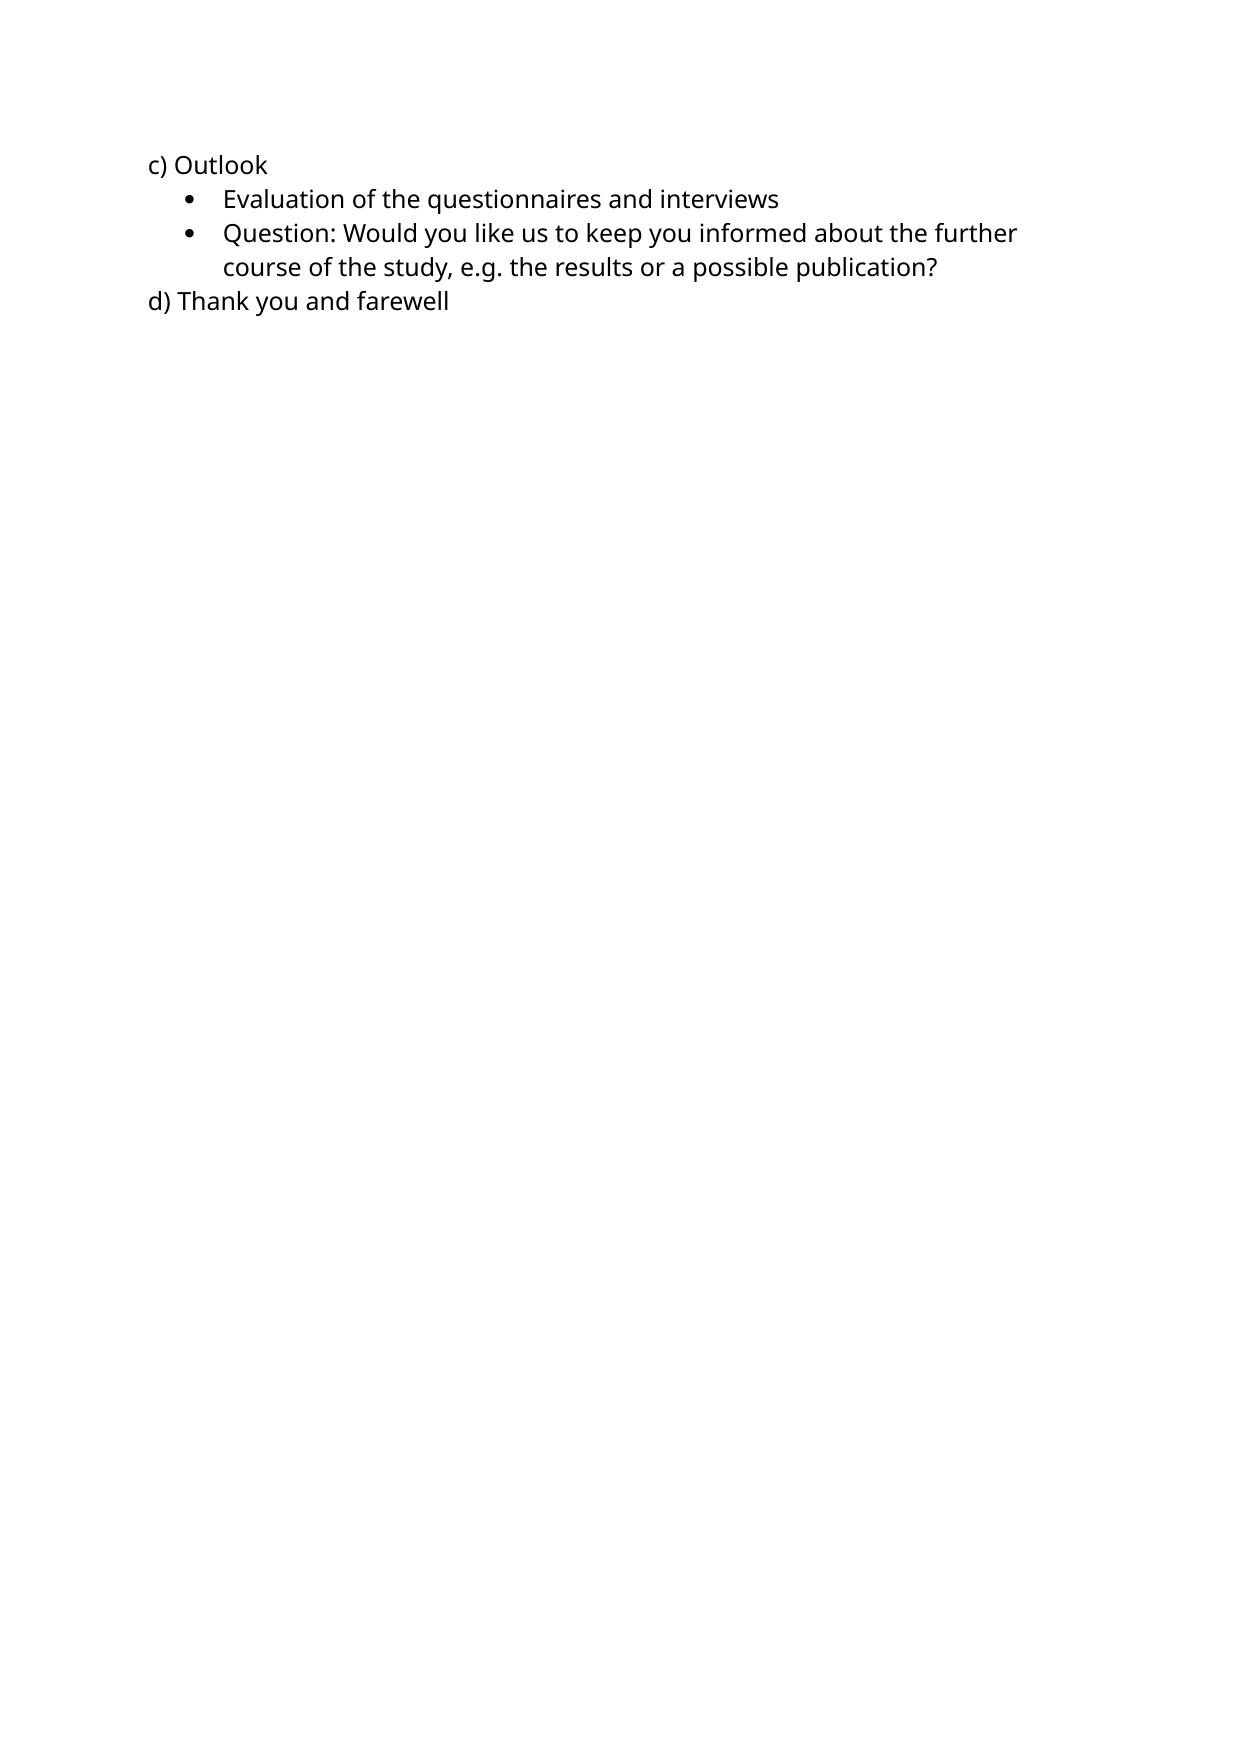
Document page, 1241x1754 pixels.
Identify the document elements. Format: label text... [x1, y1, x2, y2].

text c) Outlook [148, 148, 1093, 182]
list Question: Would you like us to keep you informed about the further course of the study, e.g. the results or a possible publication? [185, 216, 1093, 284]
text d) Thank you and farewell [148, 284, 1093, 318]
list Evaluation of the questionnaires and interviews [185, 182, 1093, 216]
